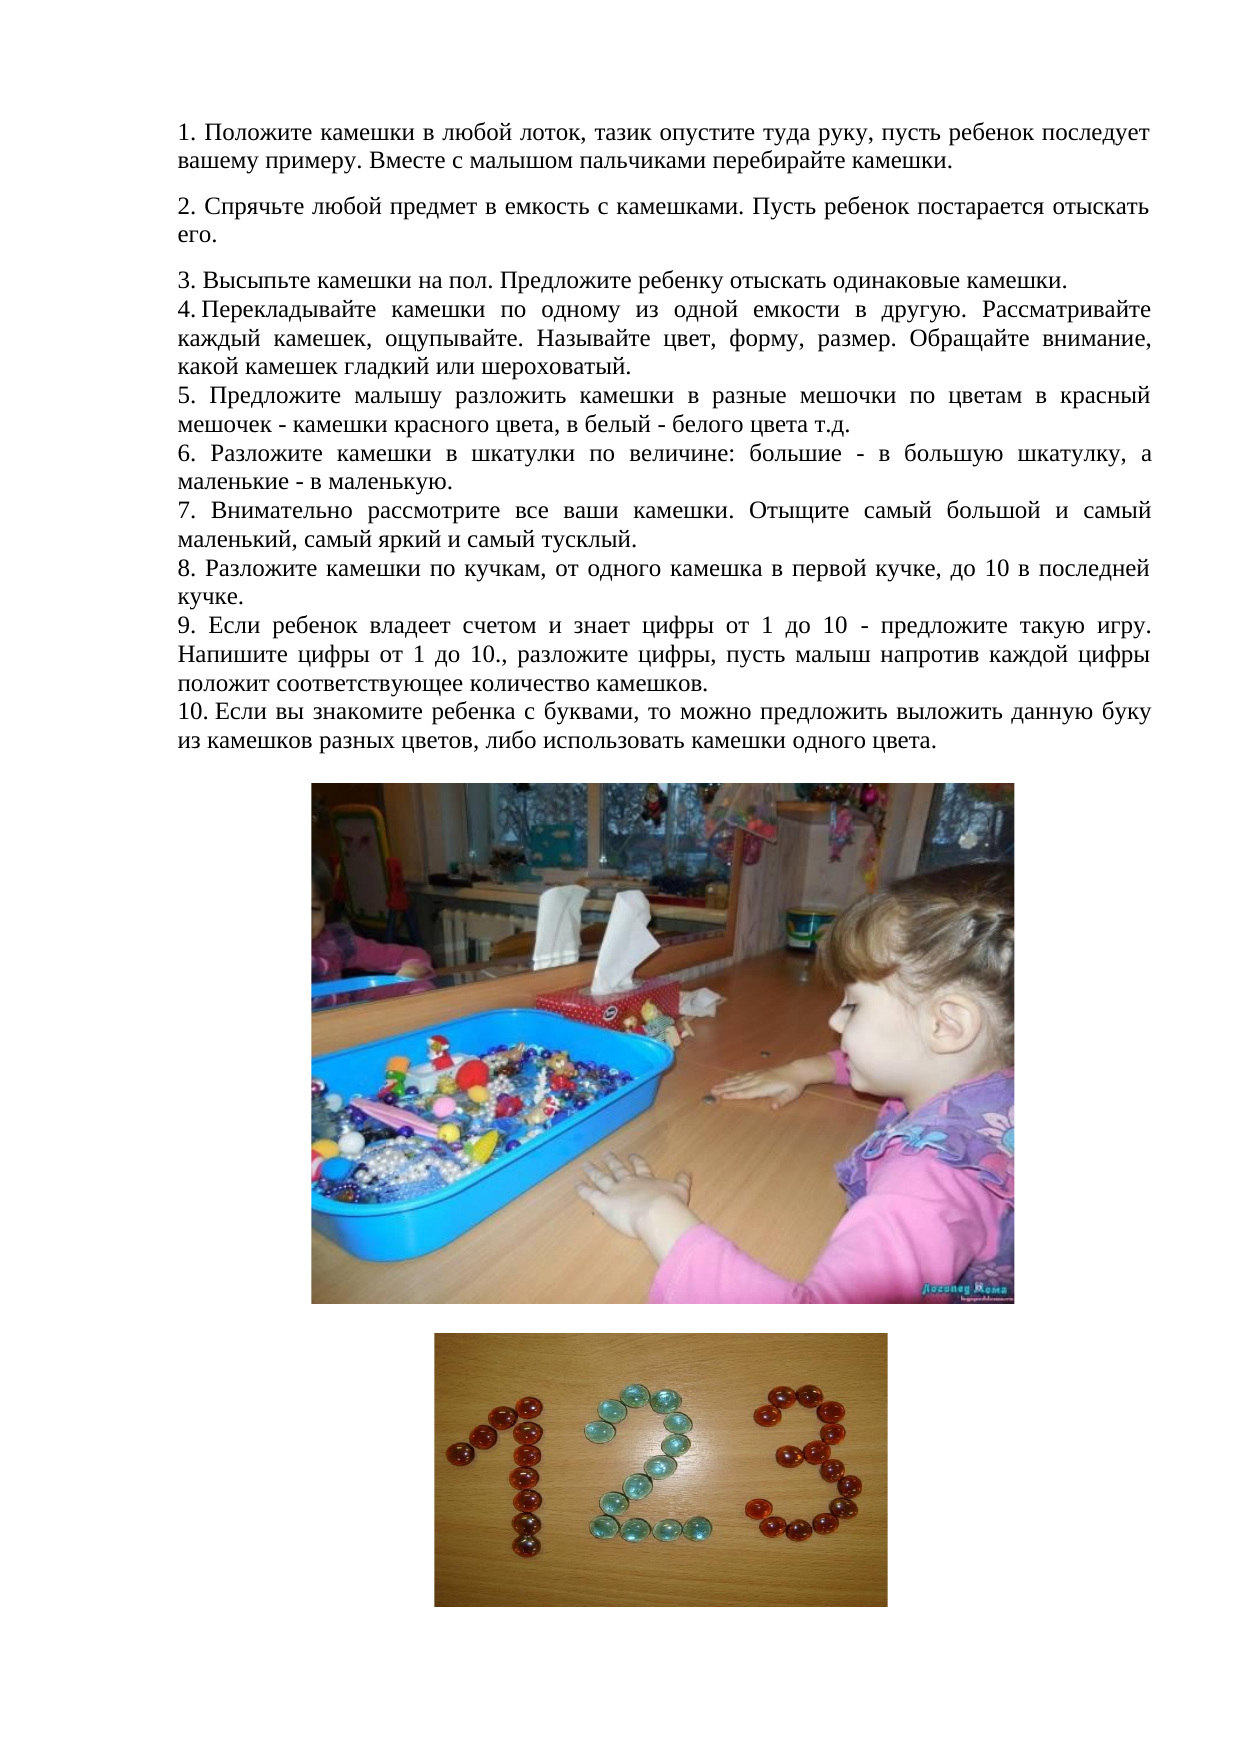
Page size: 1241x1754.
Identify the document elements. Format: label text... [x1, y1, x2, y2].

list Если вы знакомите ребенка с буквами, то можно предложить выложить данную буку из камешков разных цветов, либо использовать камешки одного цвета. [177, 696, 1151, 754]
list Спрячьте любой предмет в емкость с камешками. Пусть ребенок постарается отыскать его. [177, 191, 1151, 248]
list Перекладывайте камешки по одному из одной емкости в другую. Рассматривайте каждый камешек, ощупывайте. Называйте цвет, форму, размер. Обращайте внимание, какой камешек гладкий или шероховатый. [177, 294, 1151, 380]
list Высыпьте камешки на пол. Предложите ребенку отыскать одинаковые камешки. [177, 265, 1163, 294]
picture [311, 783, 1015, 1304]
list Разложите камешки в шкатулки по величине: большие - в большую шкатулку, а маленькие - в маленькую. [177, 438, 1152, 495]
list Разложите камешки по кучкам, от одного камешка в первой кучке, до 10 в последней кучке. [177, 553, 1151, 610]
picture [434, 1333, 888, 1607]
list Если ребенок владеет счетом и знает цифры от 1 до 10 - предложите такую игру. Напишите цифры от 1 до 10., разложите цифры, пусть малыш напротив каждой цифры положит соответствующее количество камешков. [177, 610, 1152, 696]
list Предложите малышу разложить камешки в разные мешочки по цветам в красный мешочек - камешки красного цвета, в белый - белого цвета т.д. [177, 380, 1151, 438]
list Положите камешки в любой лоток, тазик опустите туда руку, пусть ребенок последует вашему примеру. Вместе с малышом пальчиками перебирайте камешки. [177, 117, 1151, 174]
list Внимательно рассмотрите все ваши камешки. Отыщите самый большой и самый маленький, самый яркий и самый тусклый. [177, 495, 1151, 553]
